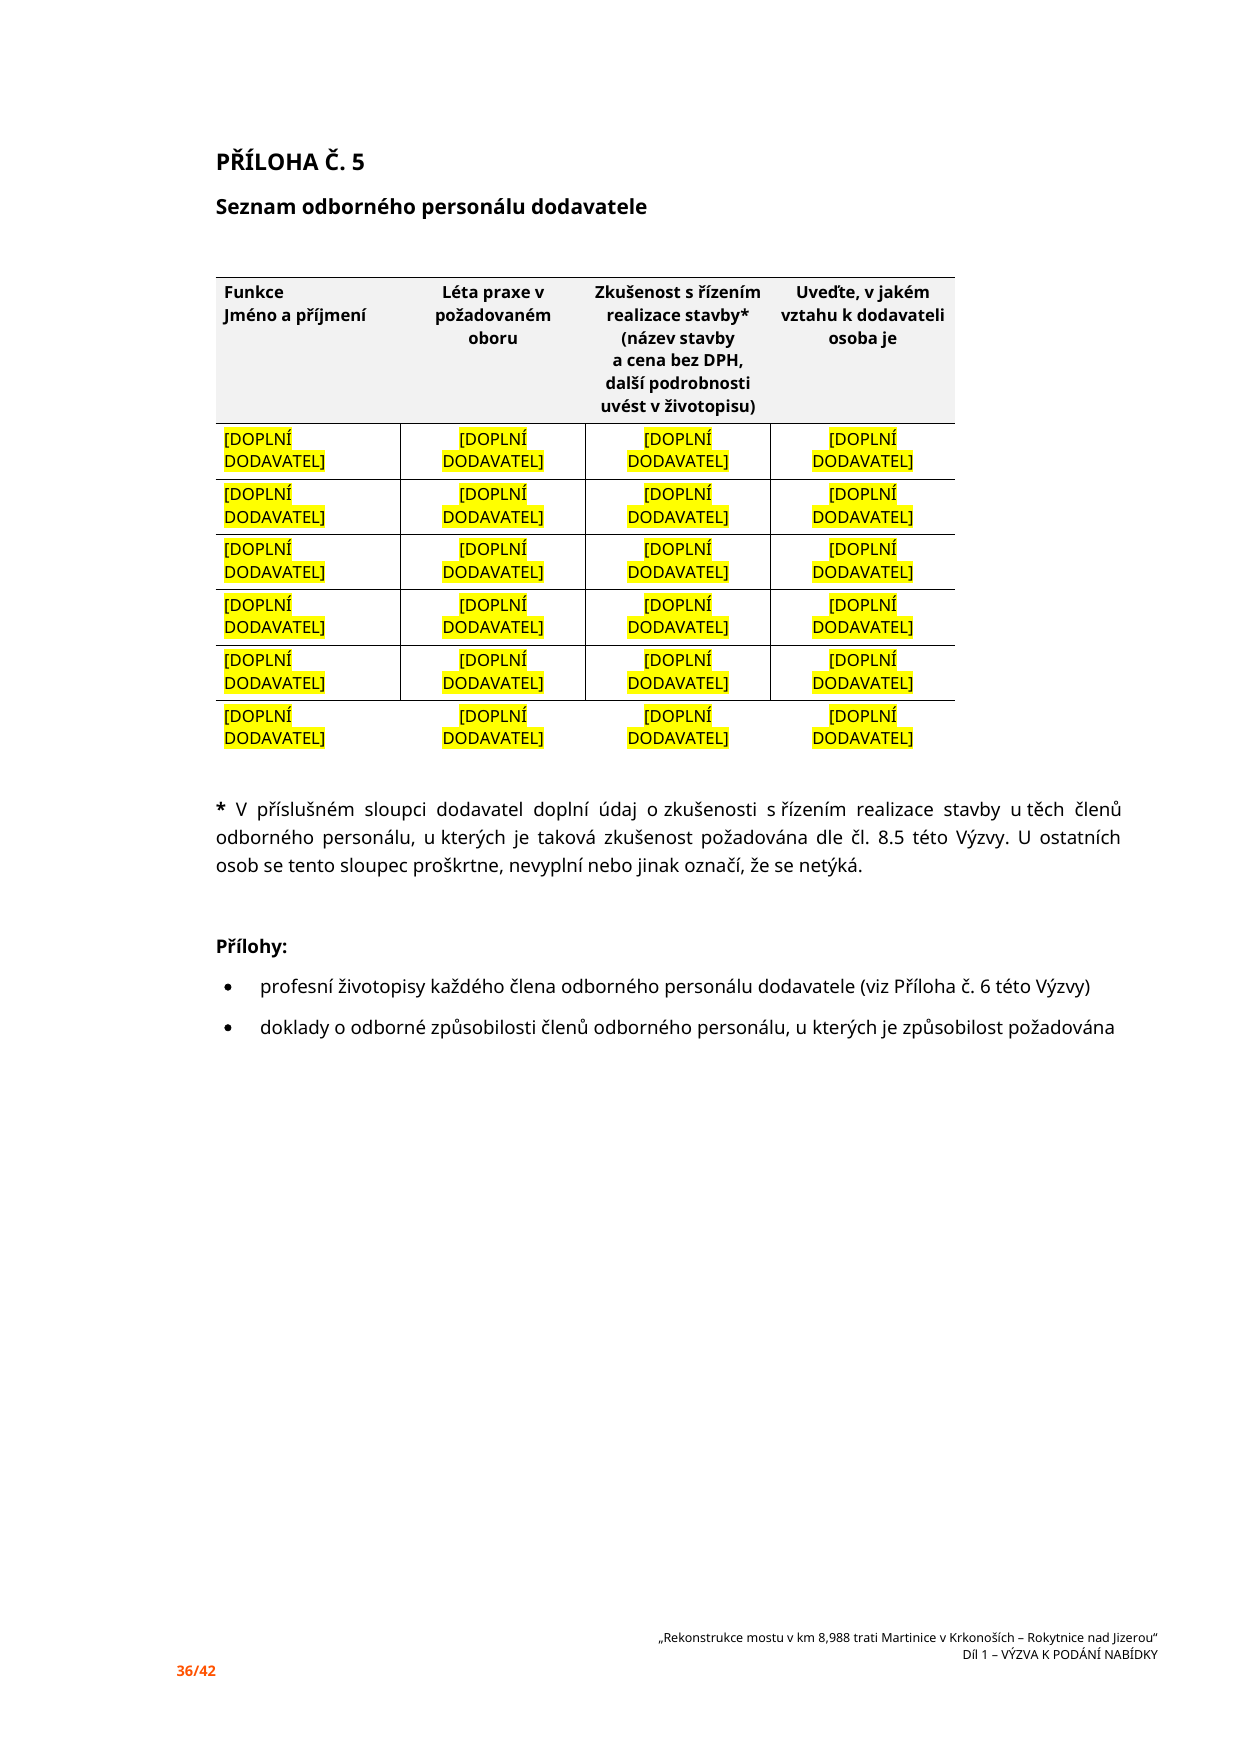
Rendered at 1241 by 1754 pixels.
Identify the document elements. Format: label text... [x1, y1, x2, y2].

table_cell [DOPLNÍ DODAVATEL] [771, 535, 955, 589]
table_cell [DOPLNÍ DODAVATEL] [401, 535, 585, 589]
table_cell [DOPLNÍ DODAVATEL] [216, 480, 400, 534]
text doklady o odborné způsobilosti členů odborného personálu, u kterých je způsobilost požadována [224, 1014, 1122, 1040]
table_cell [DOPLNÍ DODAVATEL] [586, 480, 770, 534]
table_cell [DOPLNÍ DODAVATEL] [771, 424, 955, 478]
table_cell [DOPLNÍ DODAVATEL] [216, 424, 400, 478]
table_cell [DOPLNÍ DODAVATEL] [771, 590, 955, 645]
table_header Uveďte, v jakém vztahu k dodavateli osoba je [770, 278, 955, 423]
table_cell [DOPLNÍ DODAVATEL] [216, 701, 401, 756]
text Příloha č. 5 [216, 146, 1122, 177]
table_cell [DOPLNÍ DODAVATEL] [585, 701, 770, 756]
table_cell [DOPLNÍ DODAVATEL] [401, 590, 585, 645]
text Seznam odborného personálu dodavatele [216, 192, 1122, 221]
table_cell [DOPLNÍ DODAVATEL] [586, 424, 770, 478]
text * V příslušném sloupci dodavatel doplní údaj o zkušenosti s řízením realizace stavby u těch členů odborného personálu, u kterých je taková zkušenost požadována dle čl. 8.5 této Výzvy. U ostatních osob se tento sloupec proškrtne, nevyplní nebo jinak označí, že se netýká. [216, 796, 1122, 878]
table_cell [DOPLNÍ DODAVATEL] [586, 646, 770, 700]
table_cell [DOPLNÍ DODAVATEL] [771, 480, 955, 534]
table_header Funkce Jméno a příjmení [216, 278, 401, 423]
table_cell [DOPLNÍ DODAVATEL] [586, 590, 770, 645]
table_cell [DOPLNÍ DODAVATEL] [770, 701, 955, 756]
table_header Léta praxe v požadovaném oboru [401, 278, 585, 423]
table_header Zkušenost s řízením realizace stavby* (název stavby a cena bez DPH, další podrobnosti uvést v životopisu) [585, 278, 770, 423]
table_cell [DOPLNÍ DODAVATEL] [771, 646, 955, 700]
text profesní životopisy každého člena odborného personálu dodavatele (viz Příloha č. 6 této Výzvy) [224, 974, 1122, 999]
table_cell [DOPLNÍ DODAVATEL] [401, 480, 585, 534]
table_cell [DOPLNÍ DODAVATEL] [586, 535, 770, 589]
table_cell [DOPLNÍ DODAVATEL] [401, 424, 585, 478]
table_cell [DOPLNÍ DODAVATEL] [401, 646, 585, 700]
table_cell [DOPLNÍ DODAVATEL] [401, 701, 585, 756]
text Přílohy: [216, 933, 1122, 959]
table_cell [DOPLNÍ DODAVATEL] [216, 535, 400, 589]
table_cell [DOPLNÍ DODAVATEL] [216, 590, 400, 645]
table_cell [DOPLNÍ DODAVATEL] [216, 646, 400, 700]
